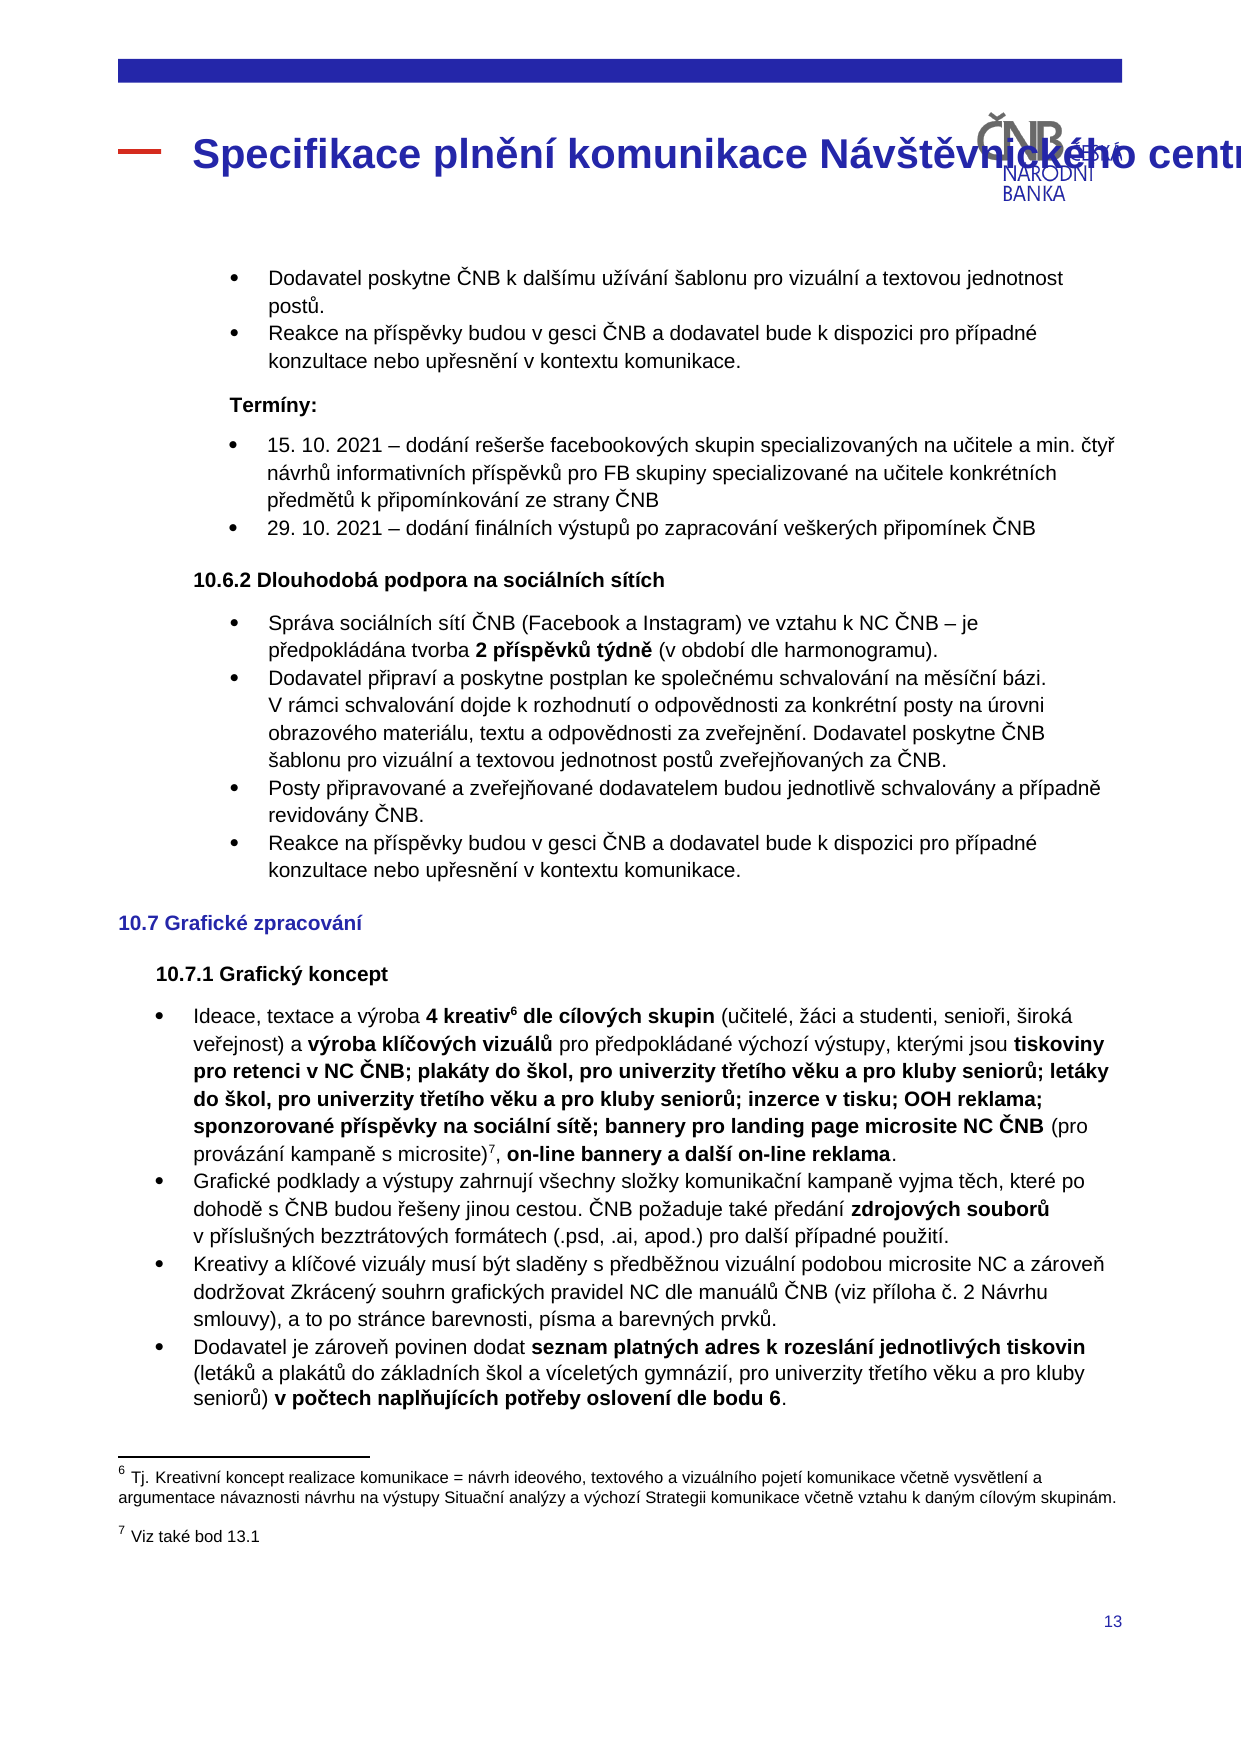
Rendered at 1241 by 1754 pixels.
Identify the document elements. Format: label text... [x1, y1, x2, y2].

list Reakce na příspěvky budou v gesci ČNB a dodavatel bude k dispozici pro případné konzultace nebo upřesnění v kontextu komunikace. [231, 831, 1122, 882]
list Dodavatel je zároveň povinen dodat seznam platných adres k rozeslání jednotlivých tiskovin (letáků a plakátů do základních škol a víceletých gymnázií, pro univerzity třetího věku a pro kluby seniorů) v počtech naplňujících potřeby oslovení dle bodu 6. [156, 1334, 1122, 1410]
picture [977, 112, 1123, 201]
text 10.7.1 Grafický koncept [118, 962, 1122, 986]
picture [1119, 150, 1123, 164]
list Posty připravované a zveřejňované dodavatelem budou jednotlivě schvalovány a případně revidovány ČNB. [231, 776, 1122, 827]
list Správa sociálních sítí ČNB (Facebook a Instagram) ve vztahu k NC ČNB – je předpokládána tvorba 2 příspěvků týdně (v období dle harmonogramu). [231, 610, 1122, 662]
list 29. 10. 2021 – dodání finálních výstupů po zapracování veškerých připomínek ČNB [229, 515, 1122, 539]
list 15. 10. 2021 – dodání rešerše facebookových skupin specializovaných na učitele a min. čtyř návrhů informativních příspěvků pro FB skupiny specializované na učitele konkrétních předmětů k připomínkování ze strany ČNB [229, 433, 1122, 512]
list Ideace, textace a výroba 4 kreativ dle cílových skupin (učitelé, žáci a studenti, senioři, široká veřejnost) a výroba klíčových vizuálů pro předpokládané výchozí výstupy, kterými jsou tiskoviny pro retenci v NC ČNB; plakáty do škol, pro univerzity třetího věku a pro kluby seniorů; letáky do škol, pro univerzity třetího věku a pro kluby seniorů; inzerce v tisku; OOH reklama; sponzorované příspěvky na sociální sítě; bannery pro landing page microsite NC ČNB (pro provázání kampaně s microsite), on-line bannery a další on-line reklama. [156, 1004, 1122, 1166]
list Dodavatel připraví a poskytne postplan ke společnému schvalování na měsíční bázi. V rámci schvalování dojde k rozhodnutí o odpovědnosti za konkrétní posty na úrovni obrazového materiálu, textu a odpovědnosti za zveřejnění. Dodavatel poskytne ČNB šablonu pro vizuální a textovou jednotnost postů zveřejňovaných za ČNB. [231, 666, 1122, 772]
list Dodavatel poskytne ČNB k dalšímu užívání šablonu pro vizuální a textovou jednotnost postů. [231, 266, 1122, 317]
list Reakce na příspěvky budou v gesci ČNB a dodavatel bude k dispozici pro případné konzultace nebo upřesnění v kontextu komunikace. [231, 321, 1122, 372]
text 10.7 Grafické zpracování [118, 911, 1122, 935]
text 10.6.2 Dlouhodobá podpora na sociálních sítích [118, 568, 1122, 592]
list Kreativy a klíčové vizuály musí být sladěny s předběžnou vizuální podobou microsite NC a zároveň dodržovat Zkrácený souhrn grafických pravidel NC dle manuálů ČNB (viz příloha č. 2 Návrhu smlouvy), a to po stránce barevnosti, písma a barevných prvků. [156, 1252, 1122, 1331]
list Grafické podklady a výstupy zahrnují všechny složky komunikační kampaně vyjma těch, které po dohodě s ČNB budou řešeny jinou cestou. ČNB požaduje také předání zdrojových souborů v příslušných bezztrátových formátech (.psd, .ai, apod.) pro další případné použití. [156, 1169, 1122, 1248]
text Termíny: [192, 393, 1122, 417]
